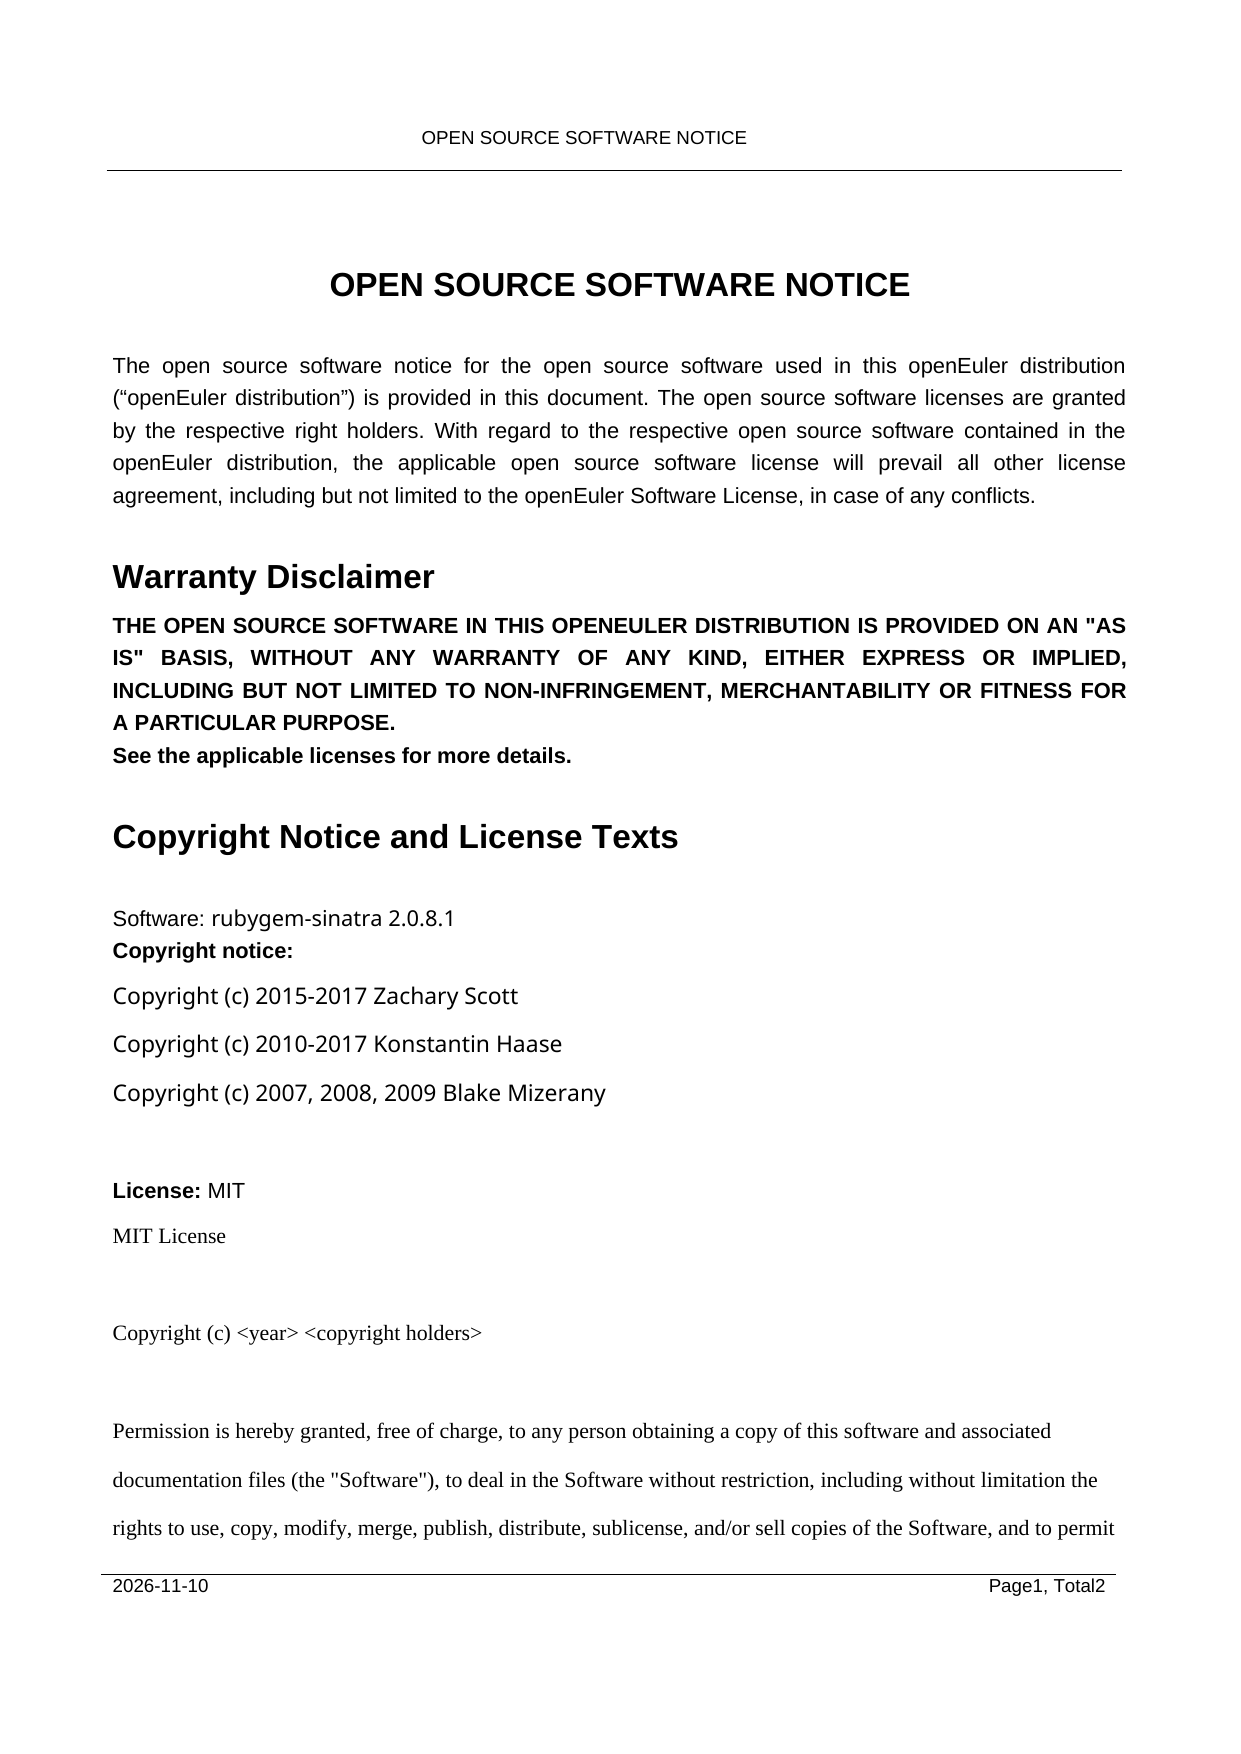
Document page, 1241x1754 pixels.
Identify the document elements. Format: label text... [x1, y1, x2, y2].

text The open source software notice for the open source software used in this openEuler distribution (“openEuler distribution”) is provided in this document. The open source software licenses are granted by the respective right holders. With regard to the respective open source software contained in the openEuler distribution, the applicable open source software license will prevail all other license agreement, including but not limited to the openEuler Software License, in case of any conflicts. [112, 349, 1128, 511]
text OPEN SOURCE SOFTWARE NOTICE [112, 251, 1128, 316]
text License: MIT [112, 1174, 1128, 1207]
text Copyright Notice and License Texts [112, 804, 1128, 869]
text Copyright notice: [112, 934, 1128, 966]
text Software: rubygem-sinatra 2.0.8.1 [112, 901, 1128, 934]
text Copyright (c) 2015-2017 Zachary Scott Copyright (c) 2010-2017 Konstantin Haase Copyright (c) 2007, 2008, 2009 Blake Mizerany [112, 979, 1128, 1158]
text THE OPEN SOURCE SOFTWARE IN THIS OPENEULER DISTRIBUTION IS PROVIDED ON AN "AS IS" BASIS, WITHOUT ANY WARRANTY OF ANY KIND, EITHER EXPRESS OR IMPLIED, INCLUDING BUT NOT LIMITED TO NON-INFRINGEMENT, MERCHANTABILITY OR FITNESS FOR A PARTICULAR PURPOSE. See the applicable licenses for more details. [112, 609, 1128, 771]
text Warranty Disclaimer [112, 544, 1128, 609]
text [112, 1219, 1128, 1544]
